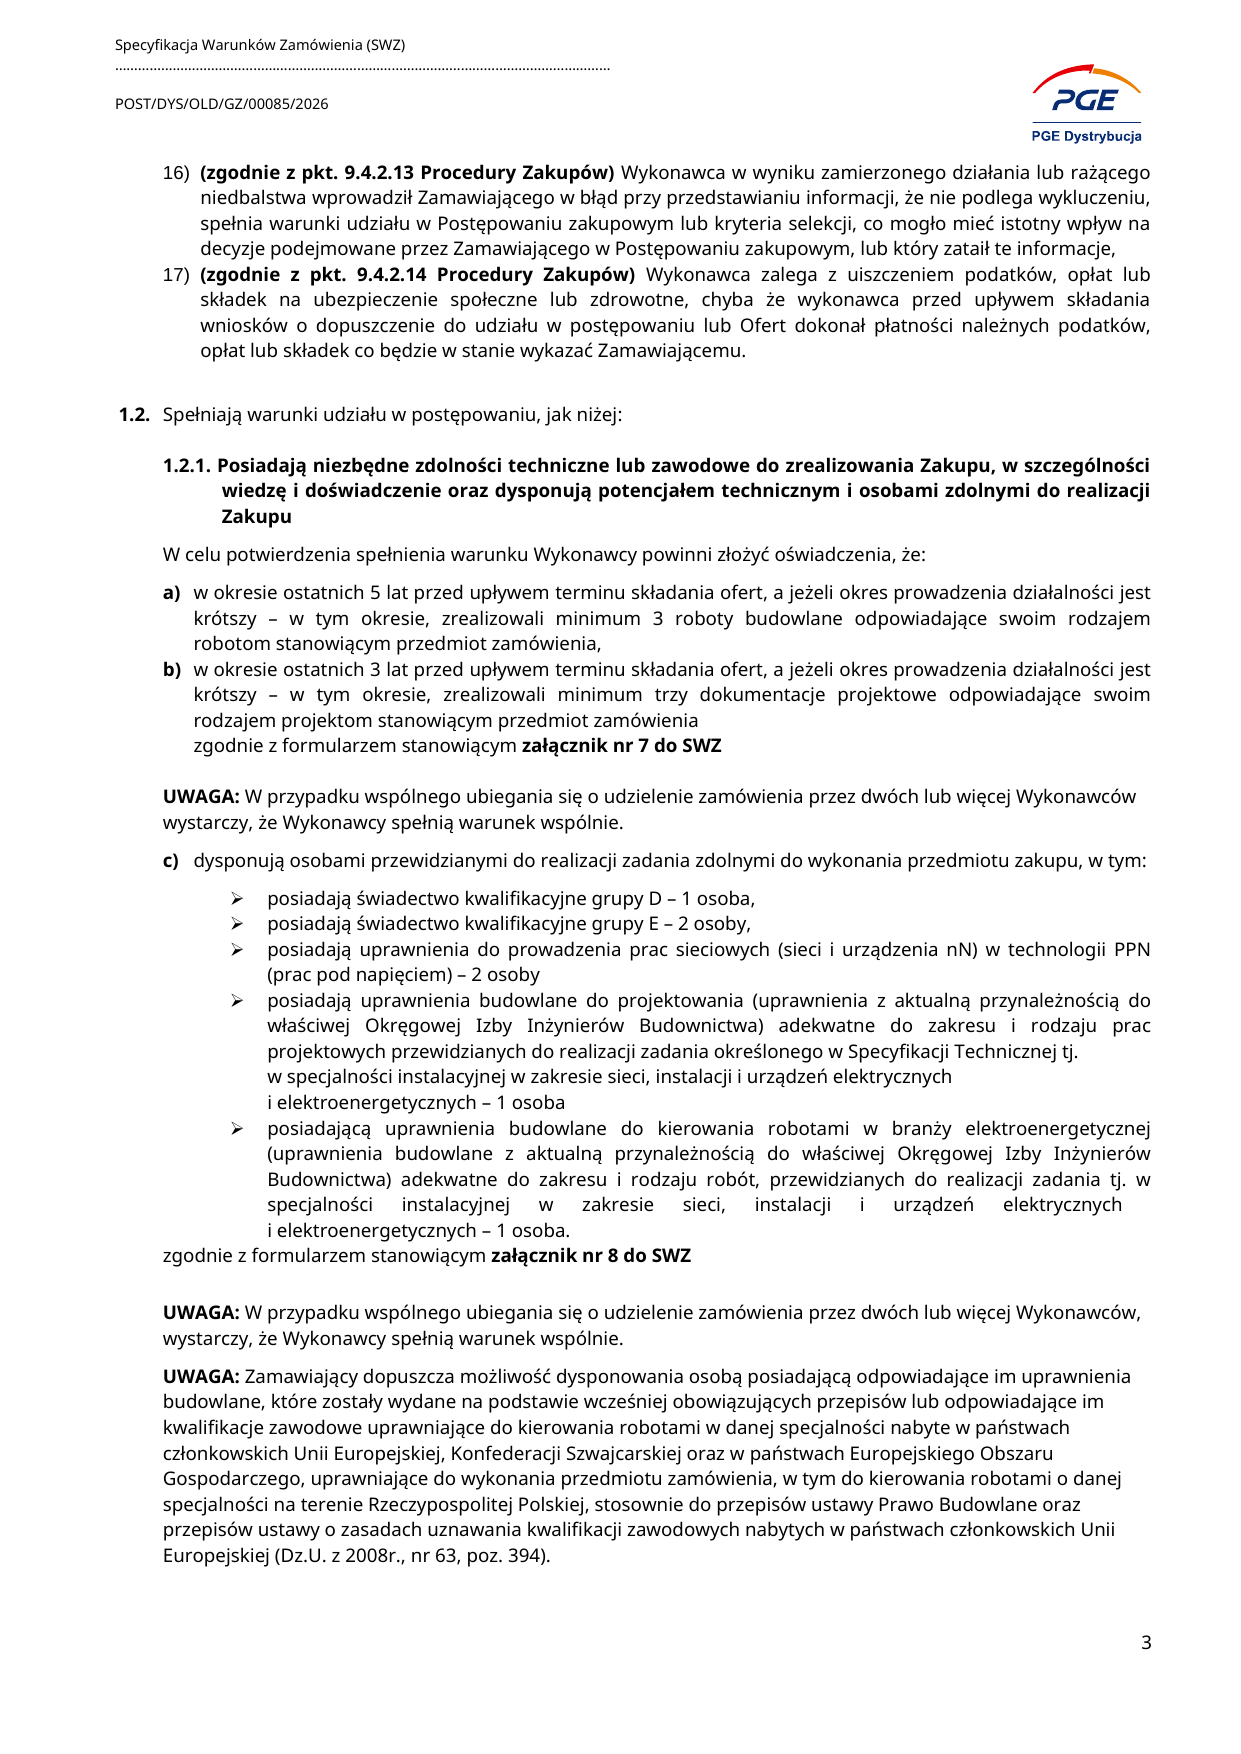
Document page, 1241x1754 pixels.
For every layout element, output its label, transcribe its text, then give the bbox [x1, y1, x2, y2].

list posiadającą uprawnienia budowlane do kierowania robotami w branży elektroenergetycznej (uprawnienia budowlane z aktualną przynależnością do właściwej Okręgowej Izby Inżynierów Budownictwa) adekwatne do zakresu i rodzaju robót, przewidzianych do realizacji zadania tj. w specjalności instalacyjnej w zakresie sieci, instalacji i urządzeń elektrycznych i elektroenergetycznych – 1 osoba. [229, 1115, 1152, 1242]
list w okresie ostatnich 3 lat przed upływem terminu składania ofert, a jeżeli okres prowadzenia działalności jest krótszy – w tym okresie, zrealizowali minimum trzy dokumentacje projektowe odpowiadające swoim rodzajem projektom stanowiącym przedmiot zamówienia [163, 656, 1152, 732]
text zgodnie z formularzem stanowiącym załącznik nr 8 do SWZ [163, 1242, 1152, 1268]
text 1.2.1. Posiadają niezbędne zdolności techniczne lub zawodowe do zrealizowania Zakupu, w szczególności wiedzę i doświadczenie oraz dysponują potencjałem technicznym i osobami zdolnymi do realizacji Zakupu [163, 452, 1152, 529]
list dysponują osobami przewidzianymi do realizacji zadania zdolnymi do wykonania przedmiotu zakupu, w tym: [163, 847, 1152, 873]
list w okresie ostatnich 5 lat przed upływem terminu składania ofert, a jeżeli okres prowadzenia działalności jest krótszy – w tym okresie, zrealizowali minimum 3 roboty budowlane odpowiadające swoim rodzajem robotom stanowiącym przedmiot zamówienia, [163, 579, 1152, 656]
text i elektroenergetycznych – 1 osoba [267, 1089, 1152, 1115]
list posiadają świadectwo kwalifikacyjne grupy D – 1 osoba, [229, 885, 1152, 911]
list (zgodnie z pkt. 9.4.2.14 Procedury Zakupów) Wykonawca zalega z uiszczeniem podatków, opłat lub składek na ubezpieczenie społeczne lub zdrowotne, chyba że wykonawca przed upływem składania wniosków o dopuszczenie do udziału w postępowaniu lub Ofert dokonał płatności należnych podatków, opłat lub składek co będzie w stanie wykazać Zamawiającemu. [163, 261, 1152, 363]
list posiadają uprawnienia budowlane do projektowania (uprawnienia z aktualną przynależnością do właściwej Okręgowej Izby Inżynierów Budownictwa) adekwatne do zakresu i rodzaju prac projektowych przewidzianych do realizacji zadania określonego w Specyfikacji Technicznej tj. [229, 987, 1152, 1064]
text UWAGA: Zamawiający dopuszcza możliwość dysponowania osobą posiadającą odpowiadające im uprawnienia budowlane, które zostały wydane na podstawie wcześniej obowiązujących przepisów lub odpowiadające im kwalifikacje zawodowe uprawniające do kierowania robotami w danej specjalności nabyte w państwach członkowskich Unii Europejskiej, Konfederacji Szwajcarskiej oraz w państwach Europejskiego Obszaru Gospodarczego, uprawniające do wykonania przedmiotu zamówienia, w tym do kierowania robotami o danej specjalności na terenie Rzeczypospolitej Polskiej, stosownie do przepisów ustawy Prawo Budowlane oraz przepisów ustawy o zasadach uznawania kwalifikacji zawodowych nabytych w państwach członkowskich Unii Europejskiej (Dz.U. z 2008r., nr 63, poz. 394). [163, 1363, 1152, 1567]
text w specjalności instalacyjnej w zakresie sieci, instalacji i urządzeń elektrycznych [267, 1064, 1152, 1089]
text UWAGA: W przypadku wspólnego ubiegania się o udzielenie zamówienia przez dwóch lub więcej Wykonawców wystarczy, że Wykonawcy spełnią warunek wspólnie. [163, 783, 1152, 834]
list W celu potwierdzenia spełnienia warunku Wykonawcy powinni złożyć oświadczenia, że: [163, 541, 1152, 567]
list posiadają uprawnienia do prowadzenia prac sieciowych (sieci i urządzenia nN) w technologii PPN (prac pod napięciem) – 2 osoby [229, 936, 1152, 987]
text UWAGA: W przypadku wspólnego ubiegania się o udzielenie zamówienia przez dwóch lub więcej Wykonawców, wystarczy, że Wykonawcy spełnią warunek wspólnie. [163, 1300, 1152, 1351]
list (zgodnie z pkt. 9.4.2.13 Procedury Zakupów) Wykonawca w wyniku zamierzonego działania lub rażącego niedbalstwa wprowadził Zamawiającego w błąd przy przedstawianiu informacji, że nie podlega wykluczeniu, spełnia warunki udziału w Postępowaniu zakupowym lub kryteria selekcji, co mogło mieć istotny wpływ na decyzje podejmowane przez Zamawiającego w Postępowaniu zakupowym, lub który zataił te informacje, [163, 159, 1152, 261]
list Spełniają warunki udziału w postępowaniu, jak niżej: [118, 401, 1152, 427]
text zgodnie z formularzem stanowiącym załącznik nr 7 do SWZ [193, 732, 1152, 758]
list posiadają świadectwo kwalifikacyjne grupy E – 2 osoby, [229, 911, 1152, 936]
